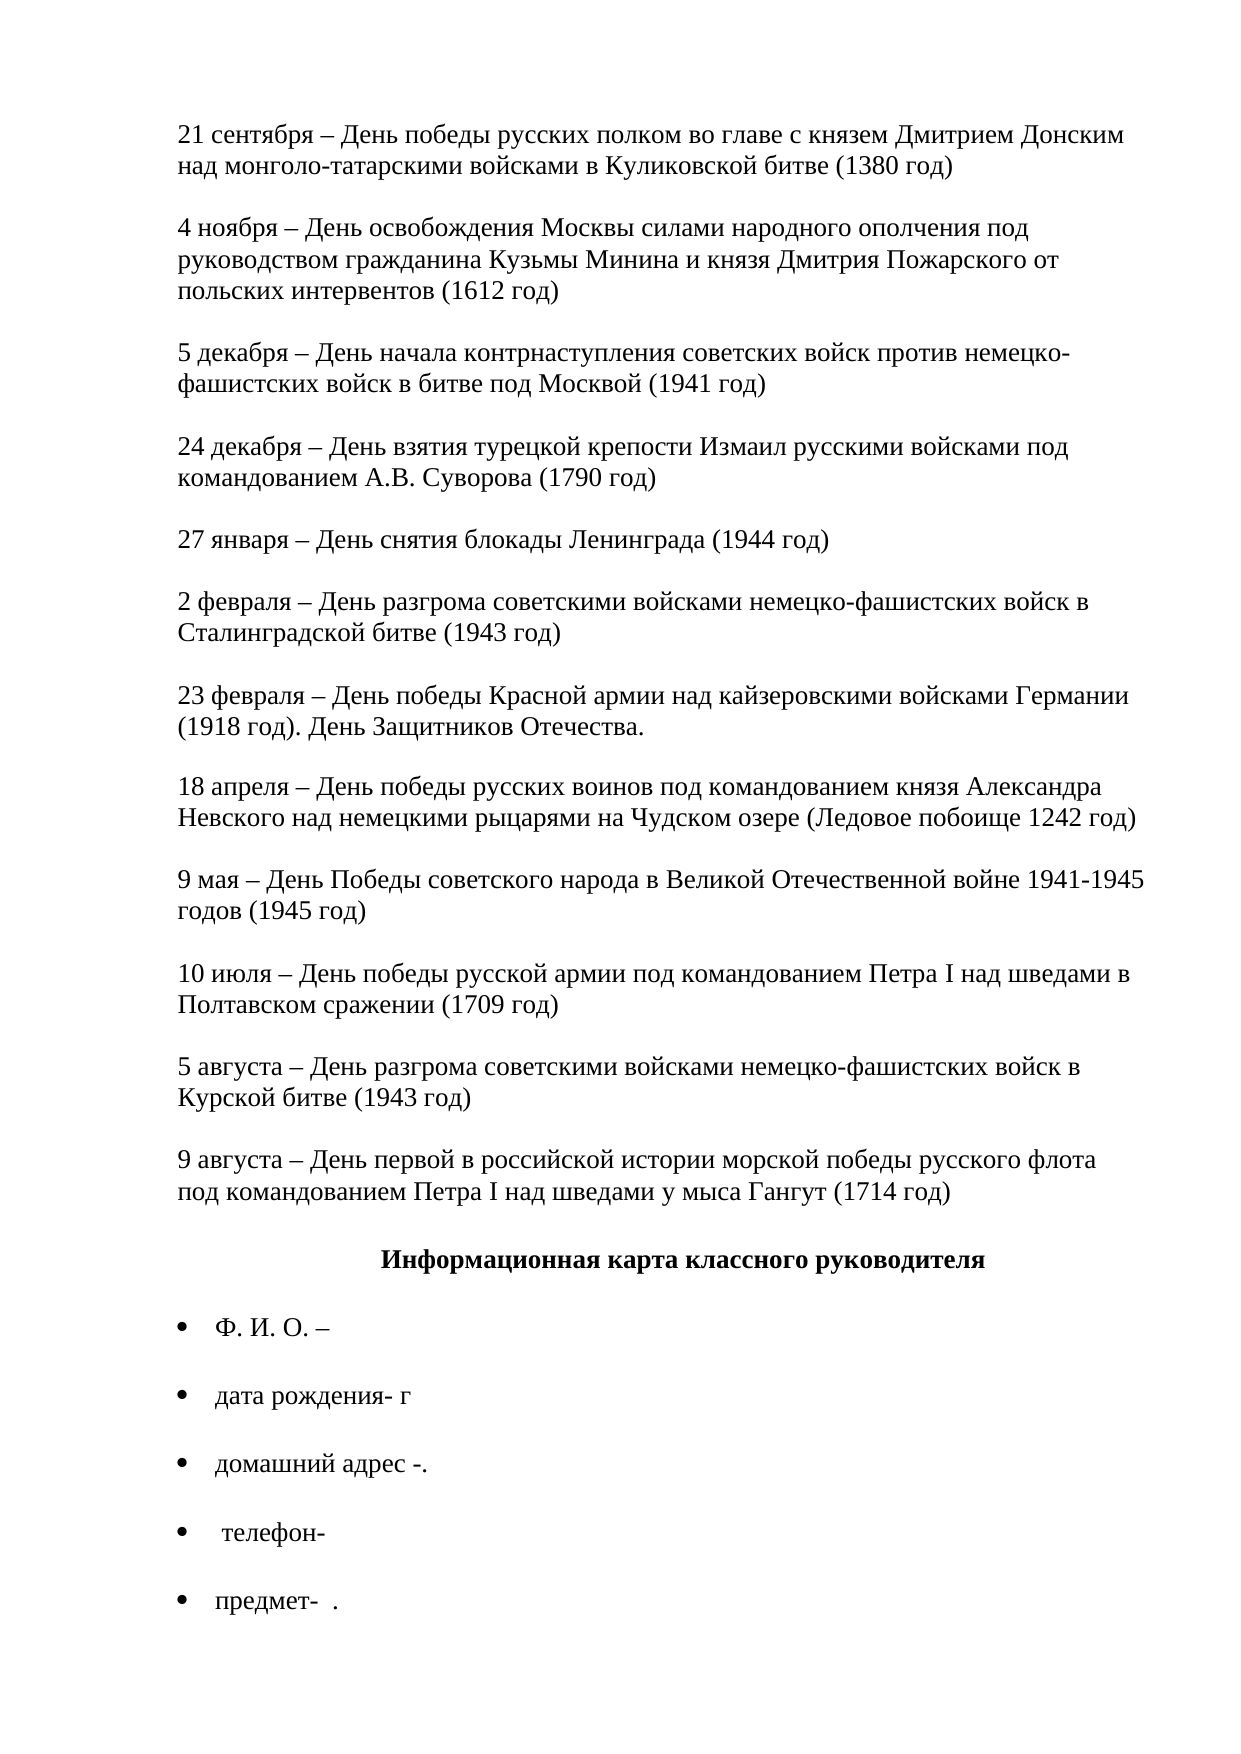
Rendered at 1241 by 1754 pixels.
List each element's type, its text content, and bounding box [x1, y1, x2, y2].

text 5 декабря – День начала контрнаступления советских войск против немецко-фашистских войск в битве под Москвой (1941 год) [177, 336, 1152, 398]
list дата рождения- г [177, 1379, 1152, 1410]
text 2 февраля – День разгрома советскими войсками немецко-фашистских войск в Сталинградской битве (1943 год) [177, 585, 1152, 648]
list Ф. И. О. – [177, 1311, 1152, 1342]
text 27 января – День снятия блокады Ленинграда (1944 год) [177, 523, 1152, 554]
text 9 мая – День Победы советского народа в Великой Отечественной войне 1941-1945 годов (1945 год) [177, 863, 1152, 926]
list предмет- . [177, 1584, 1152, 1615]
text 10 июля – День победы русской армии под командованием Петра I над шведами в Полтавском сражении (1709 год) [177, 957, 1152, 1019]
text 9 августа – День первой в российской истории морской победы русского флота под командованием Петра I над шведами у мыса Гангут (1714 год) [177, 1143, 1152, 1206]
text 23 февраля – День победы Красной армии над кайзеровскими войсками Германии (1918 год). День Защитников Отечества. [177, 679, 1152, 741]
text 21 сентября – День победы русских полком во главе с князем Дмитрием Донским над монголо-татарскими войсками в Куликовской битве (1380 год) [177, 118, 1152, 180]
text Информационная карта классного руководителя [215, 1243, 1152, 1274]
text 24 декабря – День взятия турецкой крепости Измаил русскими войсками под командованием А.В. Суворова (1790 год) [177, 429, 1152, 492]
text 18 апреля – День победы русских воинов под командованием князя Александра Невского над немецкими рыцарями на Чудском озере (Ледовое побоище 1242 год) [177, 770, 1152, 832]
text 4 ноября – День освобождения Москвы силами народного ополчения под руководством гражданина Кузьмы Минина и князя Дмитрия Пожарского от польских интервентов (1612 год) [177, 212, 1152, 305]
text 5 августа – День разгрома советскими войсками немецко-фашистских войск в Курской битве (1943 год) [177, 1050, 1152, 1112]
list телефон- [177, 1516, 1152, 1547]
list домашний адрес -. [177, 1447, 1152, 1479]
